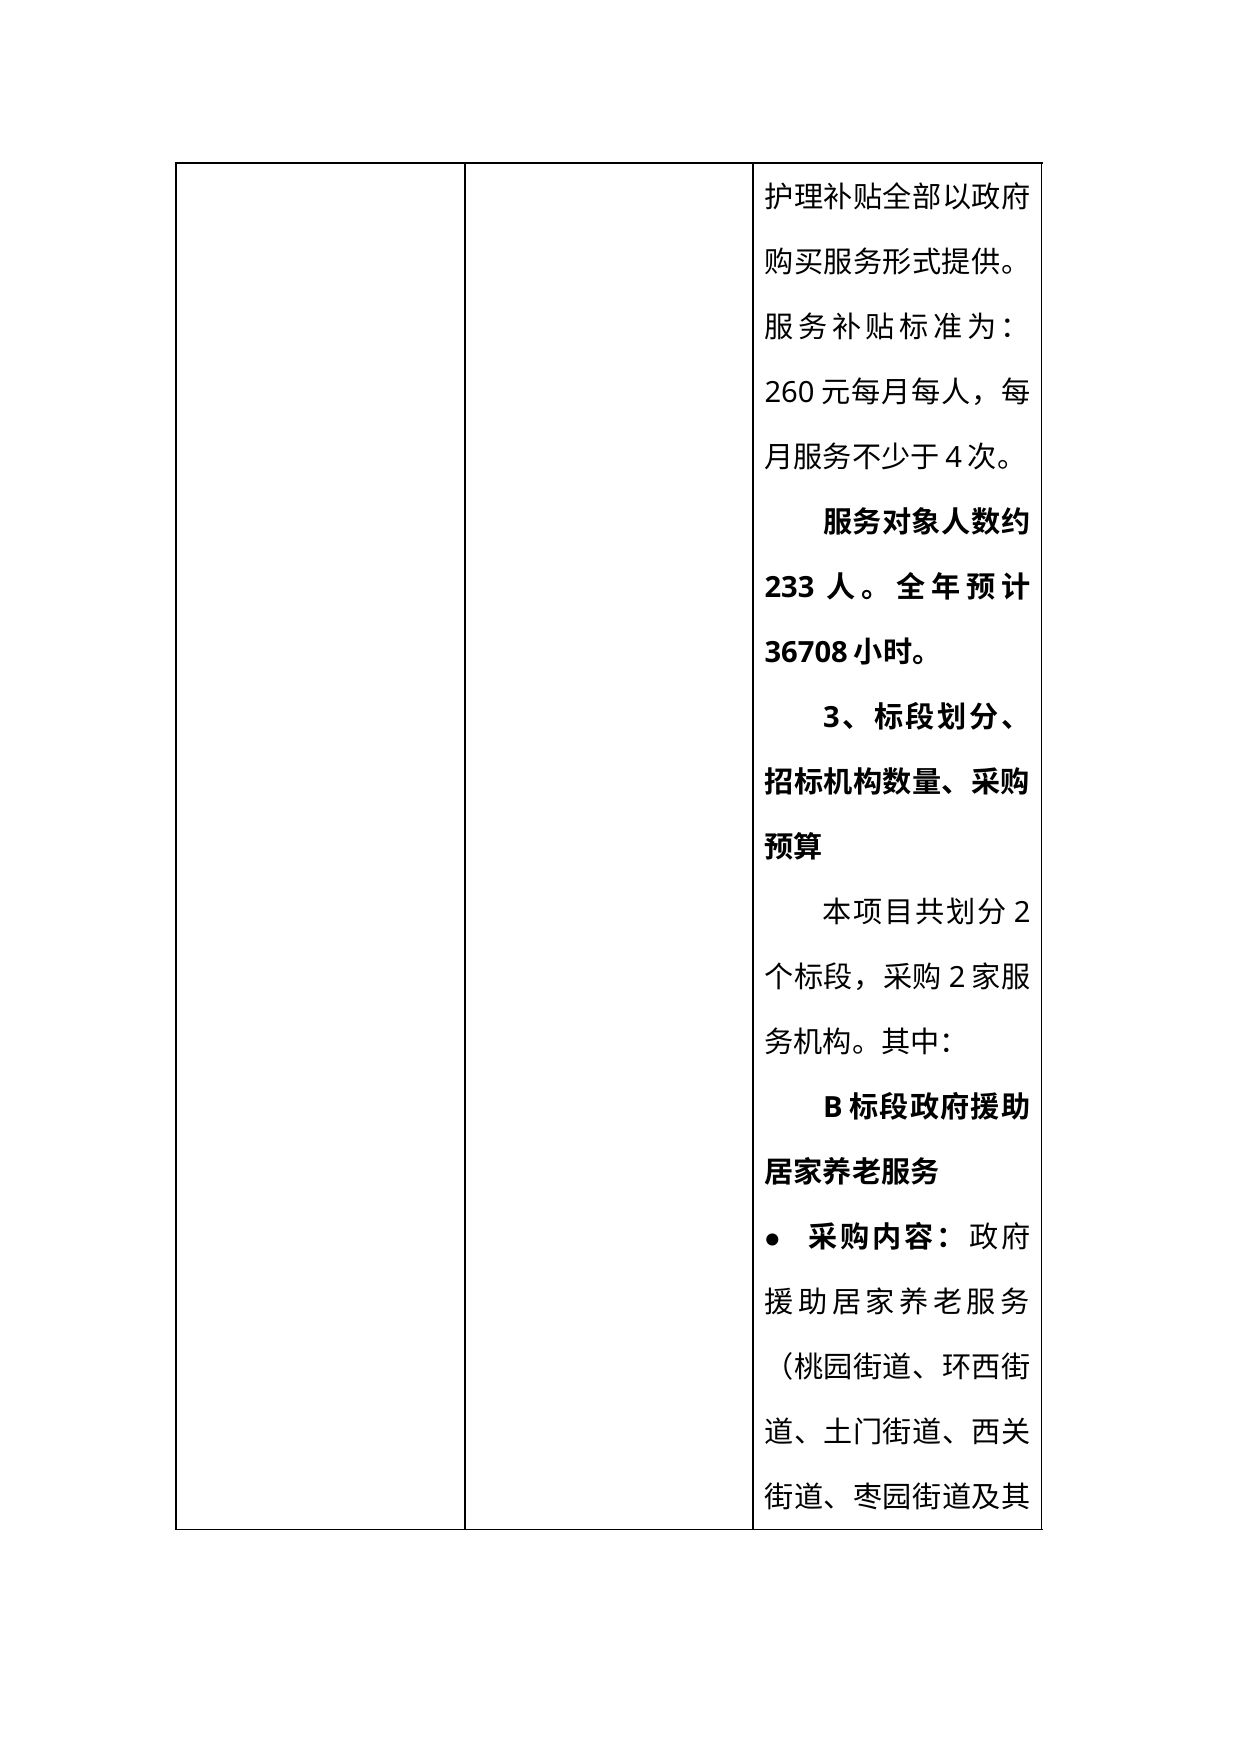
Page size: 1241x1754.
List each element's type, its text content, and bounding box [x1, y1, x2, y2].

table_cell 2 [466, 164, 752, 1528]
table_cell [177, 164, 464, 1528]
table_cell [754, 164, 1041, 1528]
